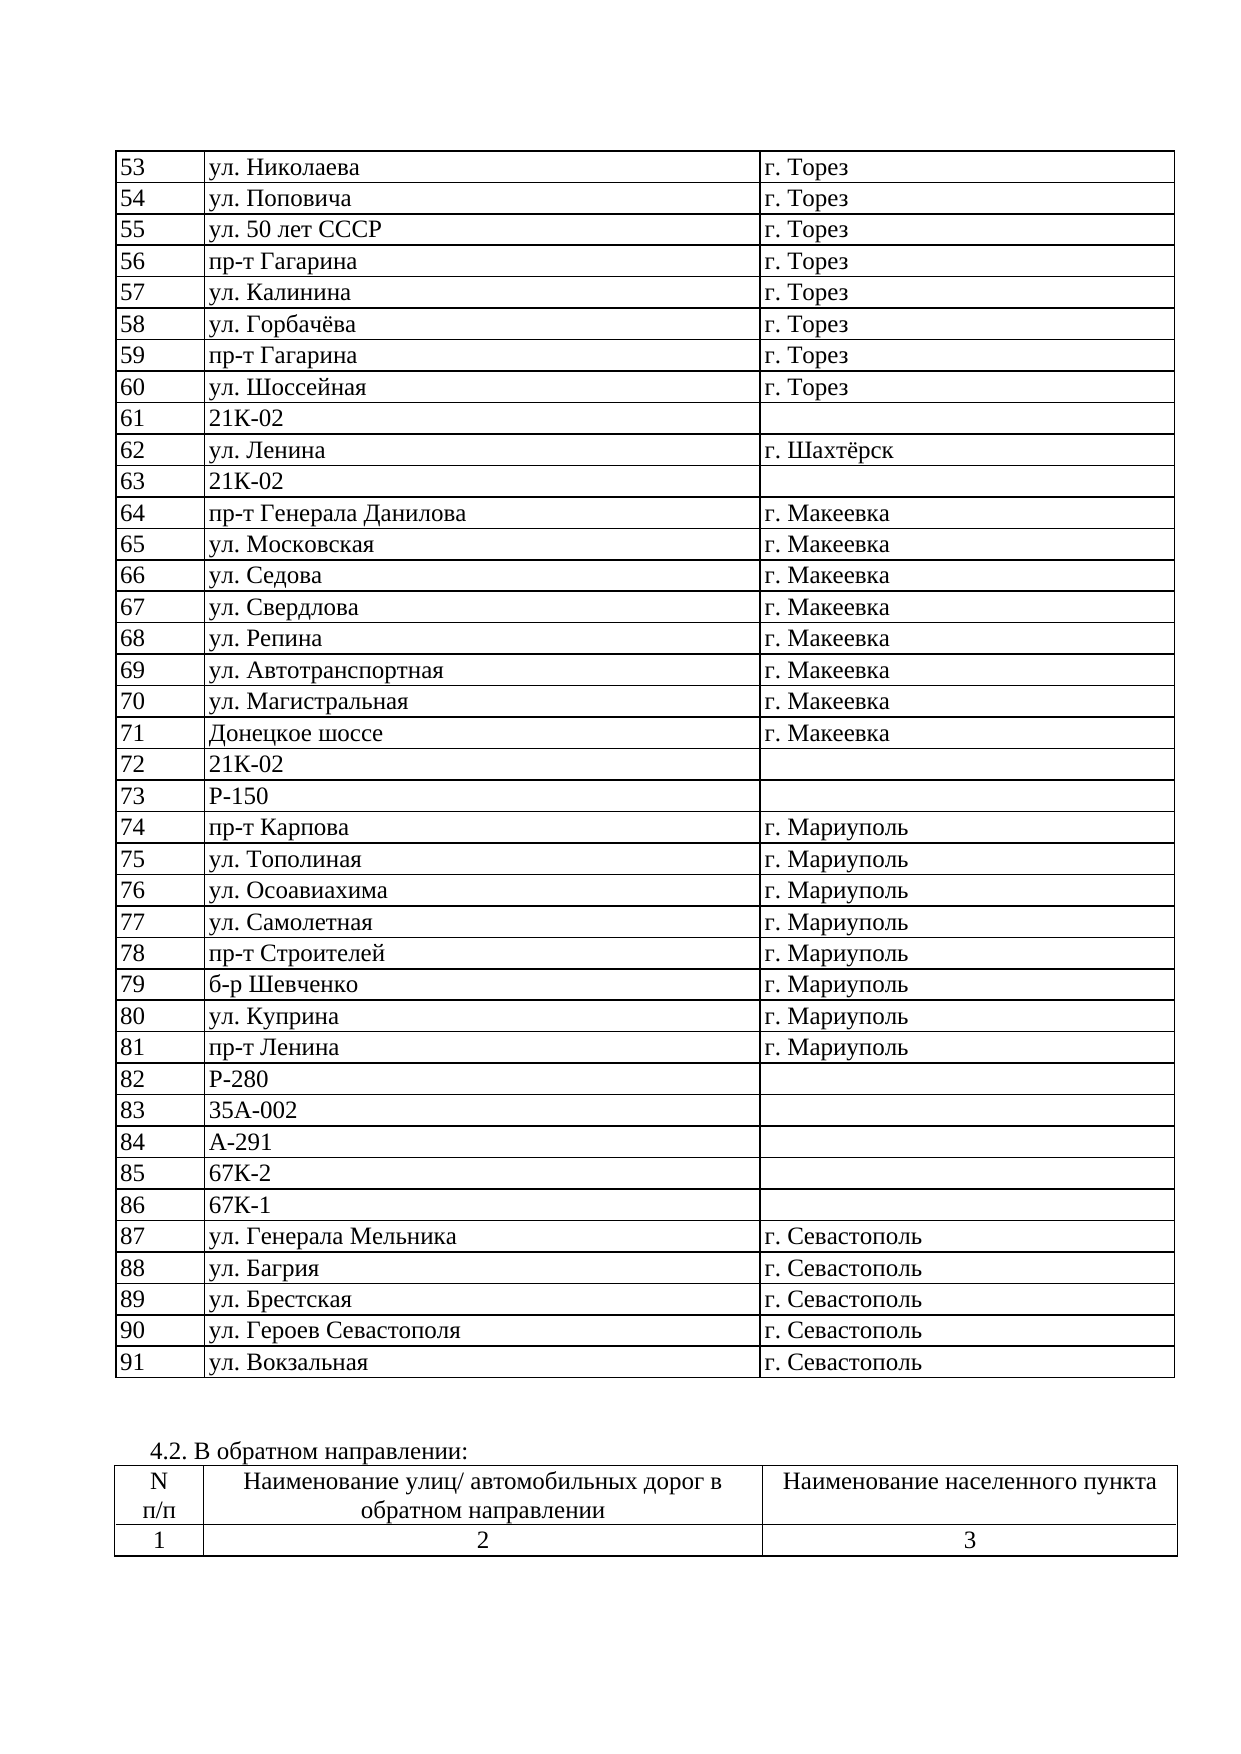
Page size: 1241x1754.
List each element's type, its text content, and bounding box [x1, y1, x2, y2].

table_cell г. Шахтёрск [761, 435, 1174, 464]
table_cell г. Севастополь [761, 1316, 1174, 1345]
table_cell ул. Калинина [205, 277, 759, 307]
table_cell 61 [117, 403, 204, 433]
table_cell 55 [117, 215, 204, 244]
table_cell г. Торез [761, 372, 1174, 402]
table_cell ул. Генерала Мельника [205, 1221, 759, 1251]
table_cell 81 [117, 1032, 204, 1062]
table_cell ул. Куприна [205, 1001, 759, 1031]
table_cell г. Мариуполь [761, 875, 1174, 905]
table_cell г. Севастополь [761, 1253, 1174, 1282]
table_cell ул. Репина [205, 623, 759, 653]
table_cell [761, 1064, 1174, 1094]
table_cell г. Макеевка [761, 655, 1174, 685]
table_cell [761, 781, 1174, 811]
table_cell 73 [117, 781, 204, 811]
table_cell 78 [117, 938, 204, 968]
table_cell 1 [115, 1525, 203, 1555]
text 4.2. В обратном направлении: [150, 1436, 1090, 1465]
table_cell 69 [117, 655, 204, 685]
table_cell [761, 466, 1174, 496]
table_cell А-291 [205, 1127, 759, 1157]
table_cell г. Мариуполь [761, 970, 1174, 999]
table_cell 65 [117, 529, 204, 559]
table_cell 54 [117, 183, 204, 213]
table_cell г. Торез [761, 309, 1174, 339]
table_cell ул. Магистральная [205, 686, 759, 716]
table_cell г. Мариуполь [761, 907, 1174, 936]
table_cell 21К-02 [205, 466, 759, 496]
table_cell г. Торез [761, 246, 1174, 276]
table_cell ул. Багрия [205, 1253, 759, 1282]
table_cell 80 [117, 1001, 204, 1031]
table_cell г. Макеевка [761, 592, 1174, 622]
table_cell пр-т Гагарина [205, 246, 759, 276]
table_cell 75 [117, 844, 204, 873]
table_cell 2 [204, 1525, 762, 1555]
table_cell ул. Николаева [205, 152, 759, 181]
table_cell 84 [117, 1127, 204, 1157]
table_cell 82 [117, 1064, 204, 1094]
table_header Наименование улиц/ автомобильных дорог в обратном направлении [204, 1466, 762, 1524]
table_cell 58 [117, 309, 204, 339]
table_cell 59 [117, 340, 204, 370]
table_cell [761, 1095, 1174, 1125]
table_cell 72 [117, 749, 204, 779]
table_cell г. Мариуполь [761, 1032, 1174, 1062]
table_cell 63 [117, 466, 204, 496]
table_cell 70 [117, 686, 204, 716]
table_cell 87 [117, 1221, 204, 1251]
table_cell Донецкое шоссе [205, 718, 759, 748]
table_cell 76 [117, 875, 204, 905]
table_header N п/п [115, 1466, 203, 1524]
table_cell 21К-02 [205, 749, 759, 779]
table_cell г. Торез [761, 152, 1174, 181]
table_cell 64 [117, 498, 204, 527]
table_cell ул. Свердлова [205, 592, 759, 622]
table_cell ул. Московская [205, 529, 759, 559]
table_cell ул. Брестская [205, 1284, 759, 1314]
table_cell 88 [117, 1253, 204, 1282]
table_cell пр-т Гагарина [205, 340, 759, 370]
table_cell [761, 1190, 1174, 1219]
table_cell г. Торез [761, 183, 1174, 213]
table_cell 67К-2 [205, 1158, 759, 1188]
table_cell 79 [117, 970, 204, 999]
table_cell Р-150 [205, 781, 759, 811]
table_cell г. Севастополь [761, 1347, 1174, 1377]
table_cell 89 [117, 1284, 204, 1314]
table_cell пр-т Ленина [205, 1032, 759, 1062]
table_cell 21К-02 [205, 403, 759, 433]
table_cell г. Макеевка [761, 718, 1174, 748]
table_cell ул. Горбачёва [205, 309, 759, 339]
table_cell г. Севастополь [761, 1221, 1174, 1251]
table_cell [761, 1127, 1174, 1157]
table_cell ул. Героев Севастополя [205, 1316, 759, 1345]
table_cell Р-280 [205, 1064, 759, 1094]
table_cell 68 [117, 623, 204, 653]
table_cell г. Макеевка [761, 623, 1174, 653]
table_cell ул. Шоссейная [205, 372, 759, 402]
table_cell 91 [117, 1347, 204, 1377]
table_cell г. Мариуполь [761, 938, 1174, 968]
table_cell ул. Седова [205, 561, 759, 590]
table_cell [761, 403, 1174, 433]
table_cell 85 [117, 1158, 204, 1188]
table_cell ул. Вокзальная [205, 1347, 759, 1377]
table_cell 53 [117, 152, 204, 181]
table_cell г. Торез [761, 277, 1174, 307]
table_cell 35А-002 [205, 1095, 759, 1125]
table_cell 56 [117, 246, 204, 276]
table_cell г. Макеевка [761, 498, 1174, 527]
table_cell 62 [117, 435, 204, 464]
table_cell 60 [117, 372, 204, 402]
table_cell пр-т Строителей [205, 938, 759, 968]
table_cell б-р Шевченко [205, 970, 759, 999]
table_cell ул. 50 лет СССР [205, 215, 759, 244]
table_cell 86 [117, 1190, 204, 1219]
table_cell г. Торез [761, 340, 1174, 370]
table_cell 67К-1 [205, 1190, 759, 1219]
table_cell 77 [117, 907, 204, 936]
table_cell 67 [117, 592, 204, 622]
table_cell ул. Автотранспортная [205, 655, 759, 685]
table_cell ул. Самолетная [205, 907, 759, 936]
table_cell [761, 749, 1174, 779]
table_cell 3 [763, 1524, 1177, 1555]
table_cell 57 [117, 277, 204, 307]
table_cell пр-т Карпова [205, 812, 759, 842]
table_cell ул. Поповича [205, 183, 759, 213]
table_cell пр-т Генерала Данилова [205, 498, 759, 527]
table_cell г. Макеевка [761, 561, 1174, 590]
table_cell г. Макеевка [761, 686, 1174, 716]
table_cell 74 [117, 812, 204, 842]
table_header Наименование населенного пункта [763, 1466, 1177, 1524]
table_cell 90 [117, 1316, 204, 1345]
table_cell ул. Ленина [205, 435, 759, 464]
table_cell г. Мариуполь [761, 1001, 1174, 1031]
table_cell г. Торез [761, 215, 1174, 244]
table_cell [761, 1158, 1174, 1188]
table_cell 83 [117, 1095, 204, 1125]
table_cell ул. Осоавиахима [205, 875, 759, 905]
table_cell г. Мариуполь [761, 812, 1174, 842]
table_cell г. Макеевка [761, 529, 1174, 559]
table_cell ул. Тополиная [205, 844, 759, 873]
table_cell г. Севастополь [761, 1284, 1174, 1314]
table_cell 71 [117, 718, 204, 748]
table_cell 66 [117, 561, 204, 590]
table_cell г. Мариуполь [761, 844, 1174, 873]
